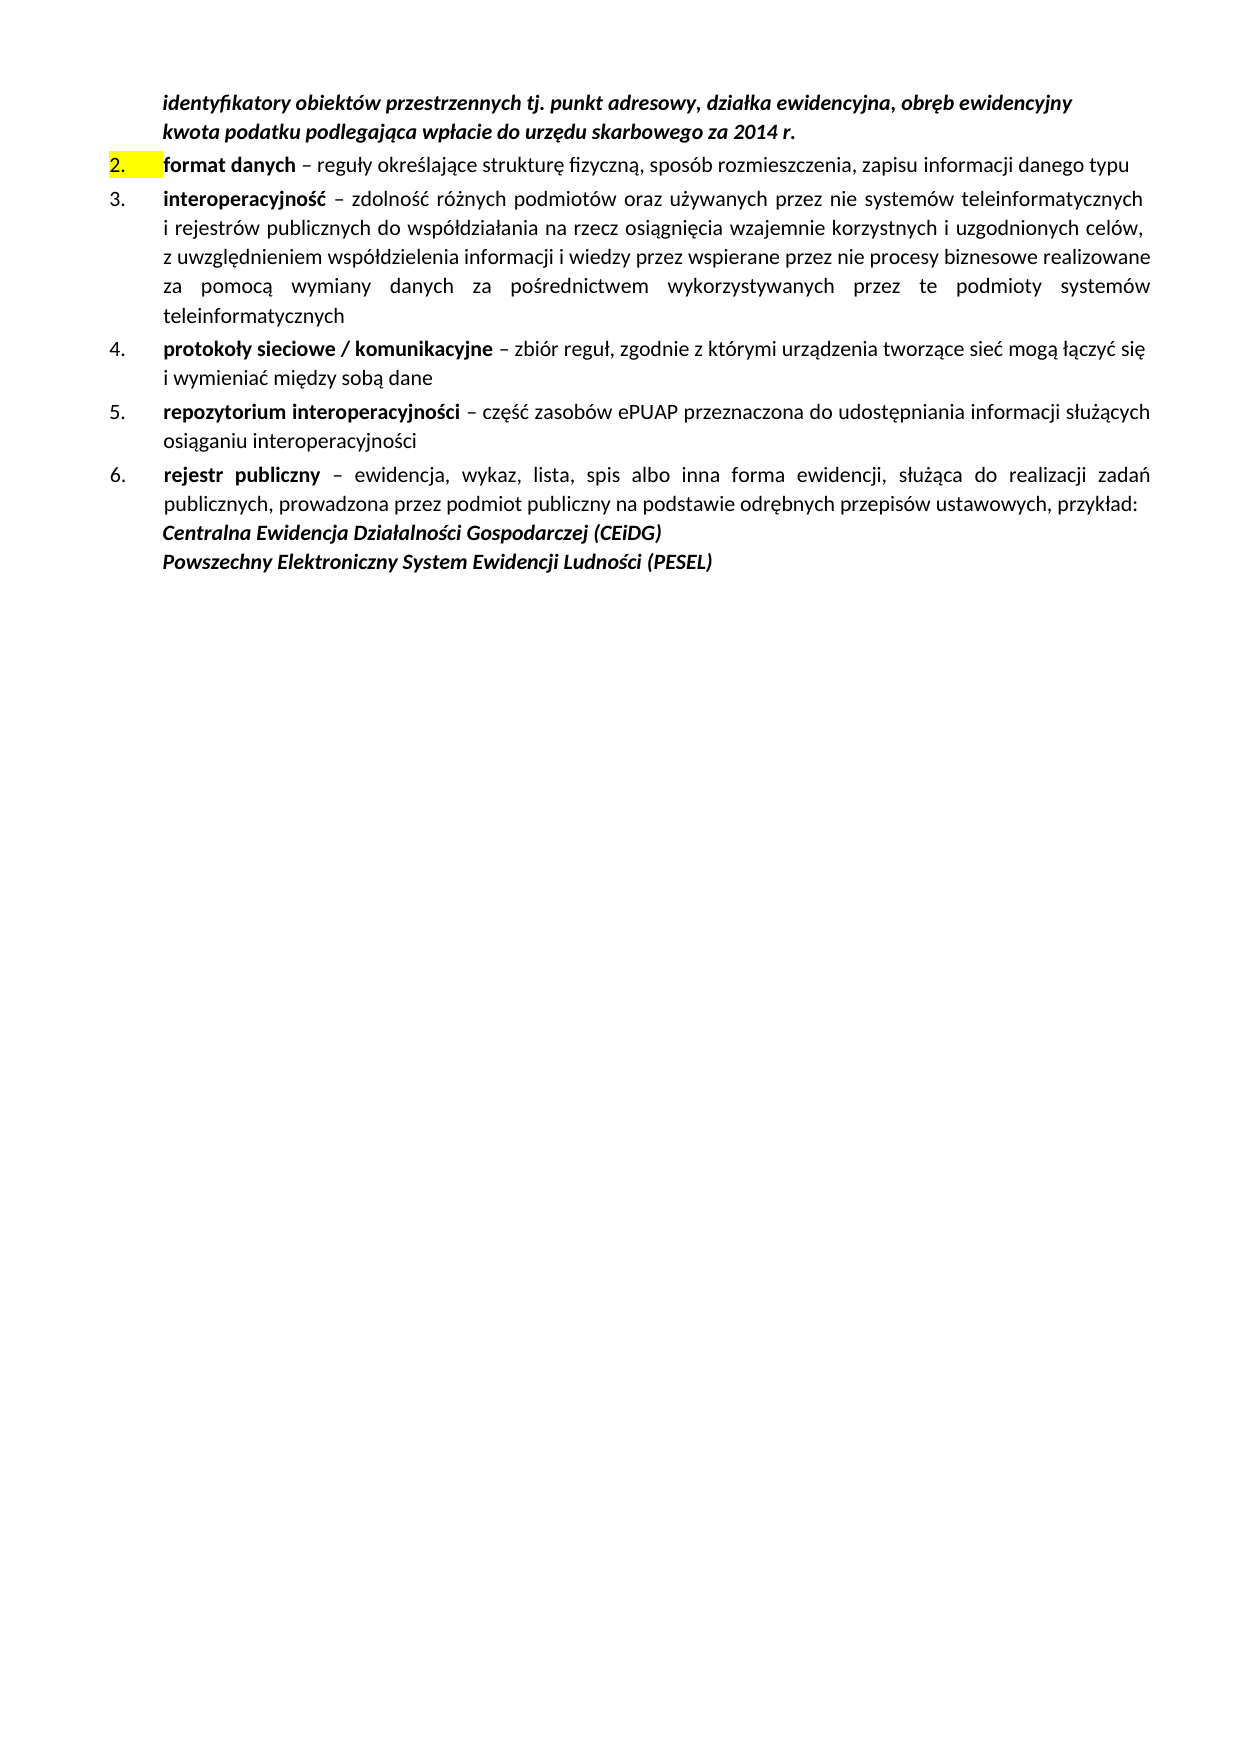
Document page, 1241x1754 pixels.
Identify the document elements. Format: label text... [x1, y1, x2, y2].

text Centralna Ewidencja Działalności Gospodarczej (CEiDG) [89, 519, 1152, 546]
list interoperacyjność – zdolność różnych podmiotów oraz używanych przez nie systemów teleinformatycznych i rejestrów publicznych do współdziałania na rzecz osiągnięcia wzajemnie korzystnych i uzgodnionych celów, z uwzględnieniem współdzielenia informacji i wiedzy przez wspierane przez nie procesy biznesowe realizowane za pomocą wymiany danych za pośrednictwem wykorzystywanych przez te podmioty systemów teleinformatycznych [126, 185, 1152, 328]
list rejestr publiczny – ewidencja, wykaz, lista, spis albo inna forma ewidencji, służąca do realizacji zadań publicznych, prowadzona przez podmiot publiczny na podstawie odrębnych przepisów ustawowych, przykład: [126, 461, 1152, 517]
list protokoły sieciowe / komunikacyjne – zbiór reguł, zgodnie z którymi urządzenia tworzące sieć mogą łączyć się i wymieniać między sobą dane [126, 335, 1152, 391]
text kwota podatku podlegająca wpłacie do urzędu skarbowego za 2014 r. [89, 118, 1152, 144]
list repozytorium interoperacyjności – część zasobów ePUAP przeznaczona do udostępniania informacji służących osiąganiu interoperacyjności [126, 398, 1152, 454]
list format danych – reguły określające strukturę fizyczną, sposób rozmieszczenia, zapisu informacji danego typu [163, 151, 1152, 178]
text Powszechny Elektroniczny System Ewidencji Ludności (PESEL) [89, 548, 1152, 575]
text identyfikatory obiektów przestrzennych tj. punkt adresowy, działka ewidencyjna, obręb ewidencyjny [89, 89, 1152, 115]
